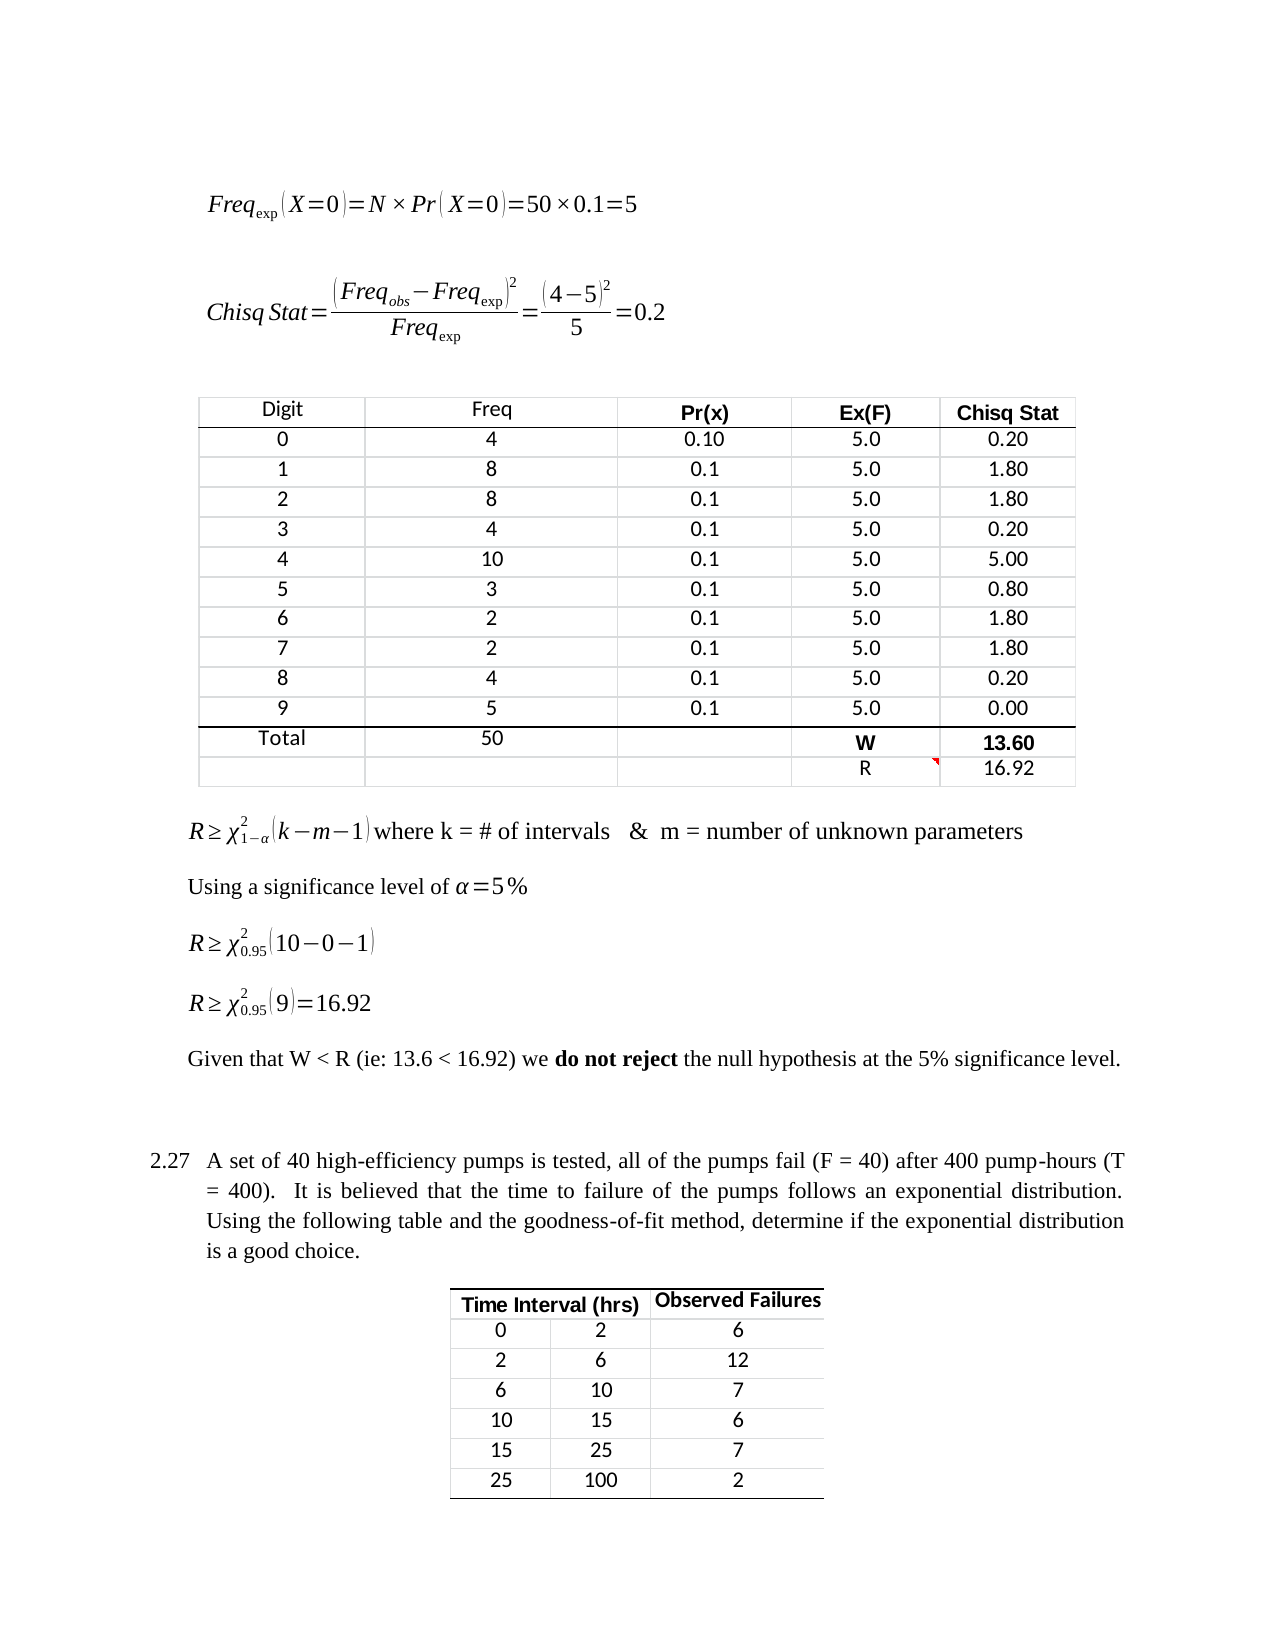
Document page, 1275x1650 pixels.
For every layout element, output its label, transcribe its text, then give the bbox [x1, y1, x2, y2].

text Using a significance level of [187, 872, 1125, 900]
text Given that W < R (ie: 13.6 < 16.92) we do not reject the null hypothesis at the 5% significance level. [187, 1044, 1125, 1071]
text 2.27 A set of 40 high-efficiency pumps is tested, all of the pumps fail (F = 40) after 400 pump-hours (T = 400). It is believed that the time to failure of the pumps follows an exponential distribution. Using the following table and the goodness-of-fit method, determine if the exponential distribution is a good choice. [150, 1147, 1125, 1264]
